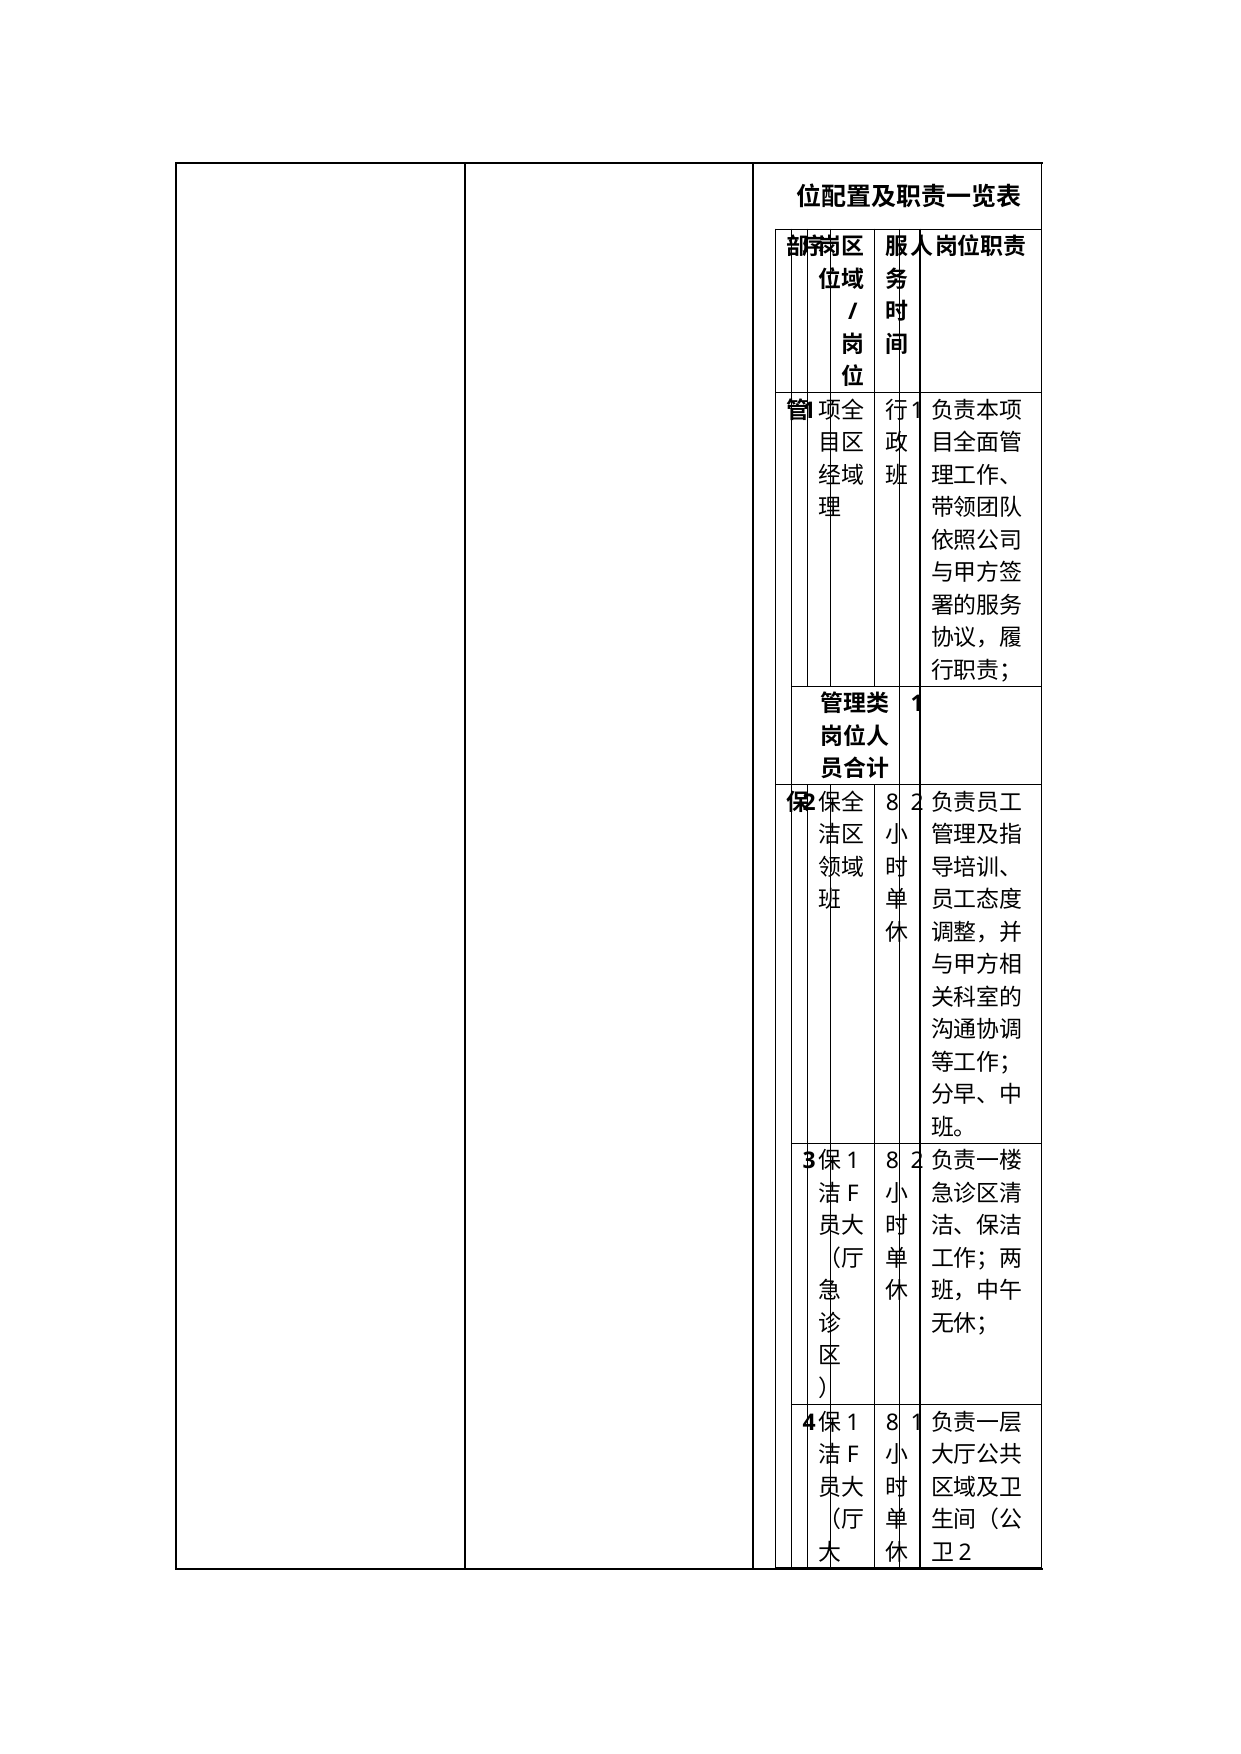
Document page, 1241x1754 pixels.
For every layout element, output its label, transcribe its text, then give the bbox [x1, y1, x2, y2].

table_cell 1 [177, 164, 464, 1568]
table_cell [466, 164, 752, 1568]
